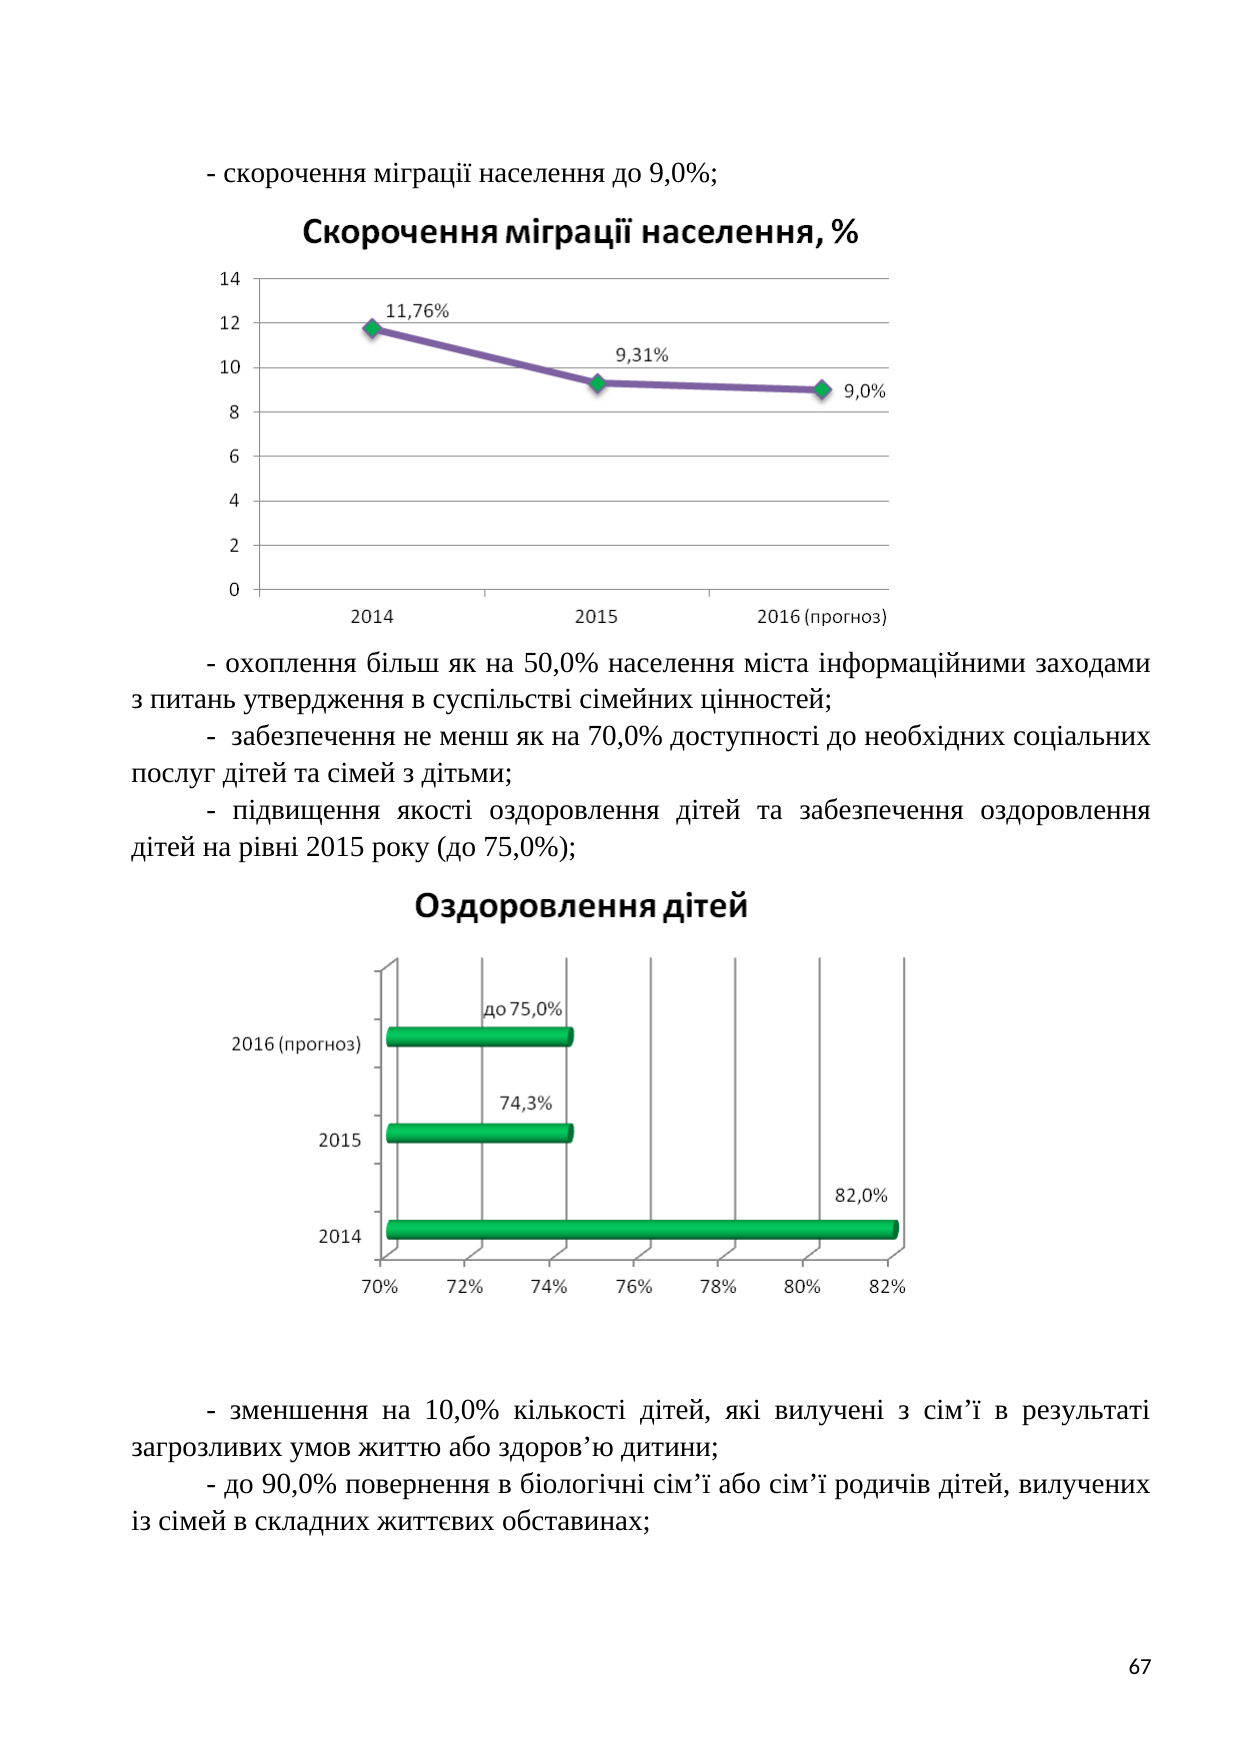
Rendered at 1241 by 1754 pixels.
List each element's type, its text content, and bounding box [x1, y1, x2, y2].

text - підвищення якості оздоровлення дітей та забезпечення оздоровлення дітей на рівні 2015 року (до 75,0%); [131, 792, 1152, 863]
picture [206, 866, 958, 1315]
text - скорочення міграції населення до 9,0%; [131, 155, 1152, 188]
text - зменшення на 10,0% кількості дітей, які вилучені з сім’ї в результаті загрозливих умов життю або здоров’ю дитини; [131, 1392, 1152, 1463]
text - забезпечення не менш як на 70,0% доступності до необхідних соціальних послуг дітей та сімей з дітьми; [131, 718, 1152, 789]
text - до 90,0% повернення в біологічні сім’ї або сім’ї родичів дітей, вилучених із сімей в складних життєвих обставинах; [131, 1466, 1152, 1537]
picture [218, 217, 889, 626]
text - охоплення більш як на 50,0% населення міста інформаційними заходами з питань утвердження в суспільстві сімейних цінностей; [131, 645, 1152, 715]
